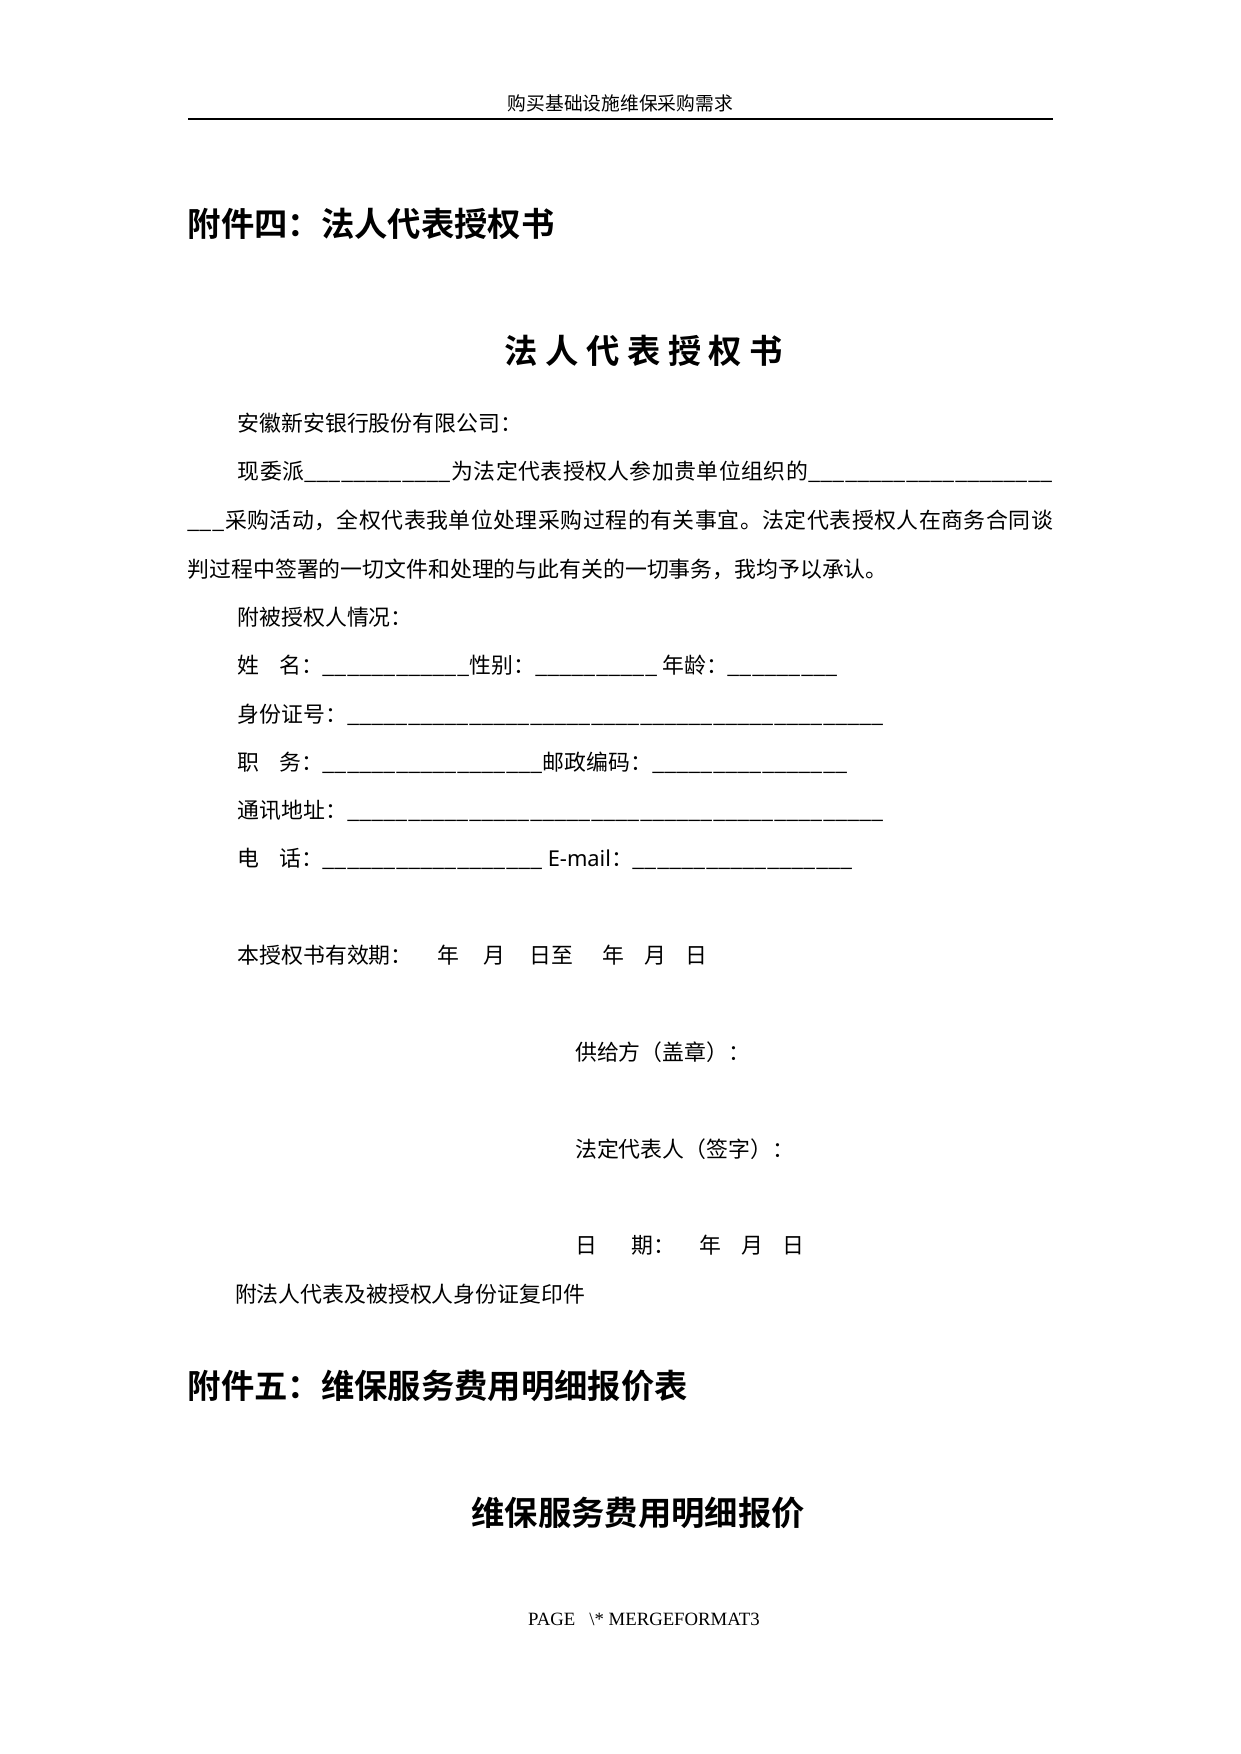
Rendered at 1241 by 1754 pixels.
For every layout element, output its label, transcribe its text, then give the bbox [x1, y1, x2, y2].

text 附被授权人情况： [187, 599, 1053, 632]
subtitle 附件四：法人代表授权书 [187, 189, 1053, 254]
text 现委派____________为法定代表授权人参加贵单位组织的_______________________采购活动，全权代表我单位处理采购过程的有关事宜。法定代表授权人在商务合同谈判过程中签署的一切文件和处理的与此有关的一切事务，我均予以承认。 [187, 454, 1053, 584]
text 本授权书有效期： 年 月 日至 年 月 日 [187, 938, 1053, 970]
text 法 人 代 表 授 权 书 [187, 316, 1053, 381]
text 附法人代表及被授权人身份证复印件 [187, 1276, 1053, 1309]
text 电 话：__________________ E-mail：__________________ [187, 841, 1053, 874]
text 法定代表人（签字）： [187, 1131, 1053, 1164]
text 职 务：__________________邮政编码：________________ [187, 744, 1053, 777]
text 日 期： 年 月 日 [187, 1228, 1053, 1260]
text 安徽新安银行股份有限公司： [187, 405, 1053, 438]
text 维保服务费用明细报价 [187, 1479, 1053, 1544]
text 供给方（盖章）： [187, 1034, 1053, 1067]
subtitle 附件五：维保服务费用明细报价表 [187, 1352, 1053, 1417]
text 身份证号：____________________________________________ [187, 696, 1053, 729]
text 姓 名：____________性别：__________ 年龄：_________ [187, 648, 1053, 680]
text 通讯地址：____________________________________________ [187, 793, 1053, 825]
